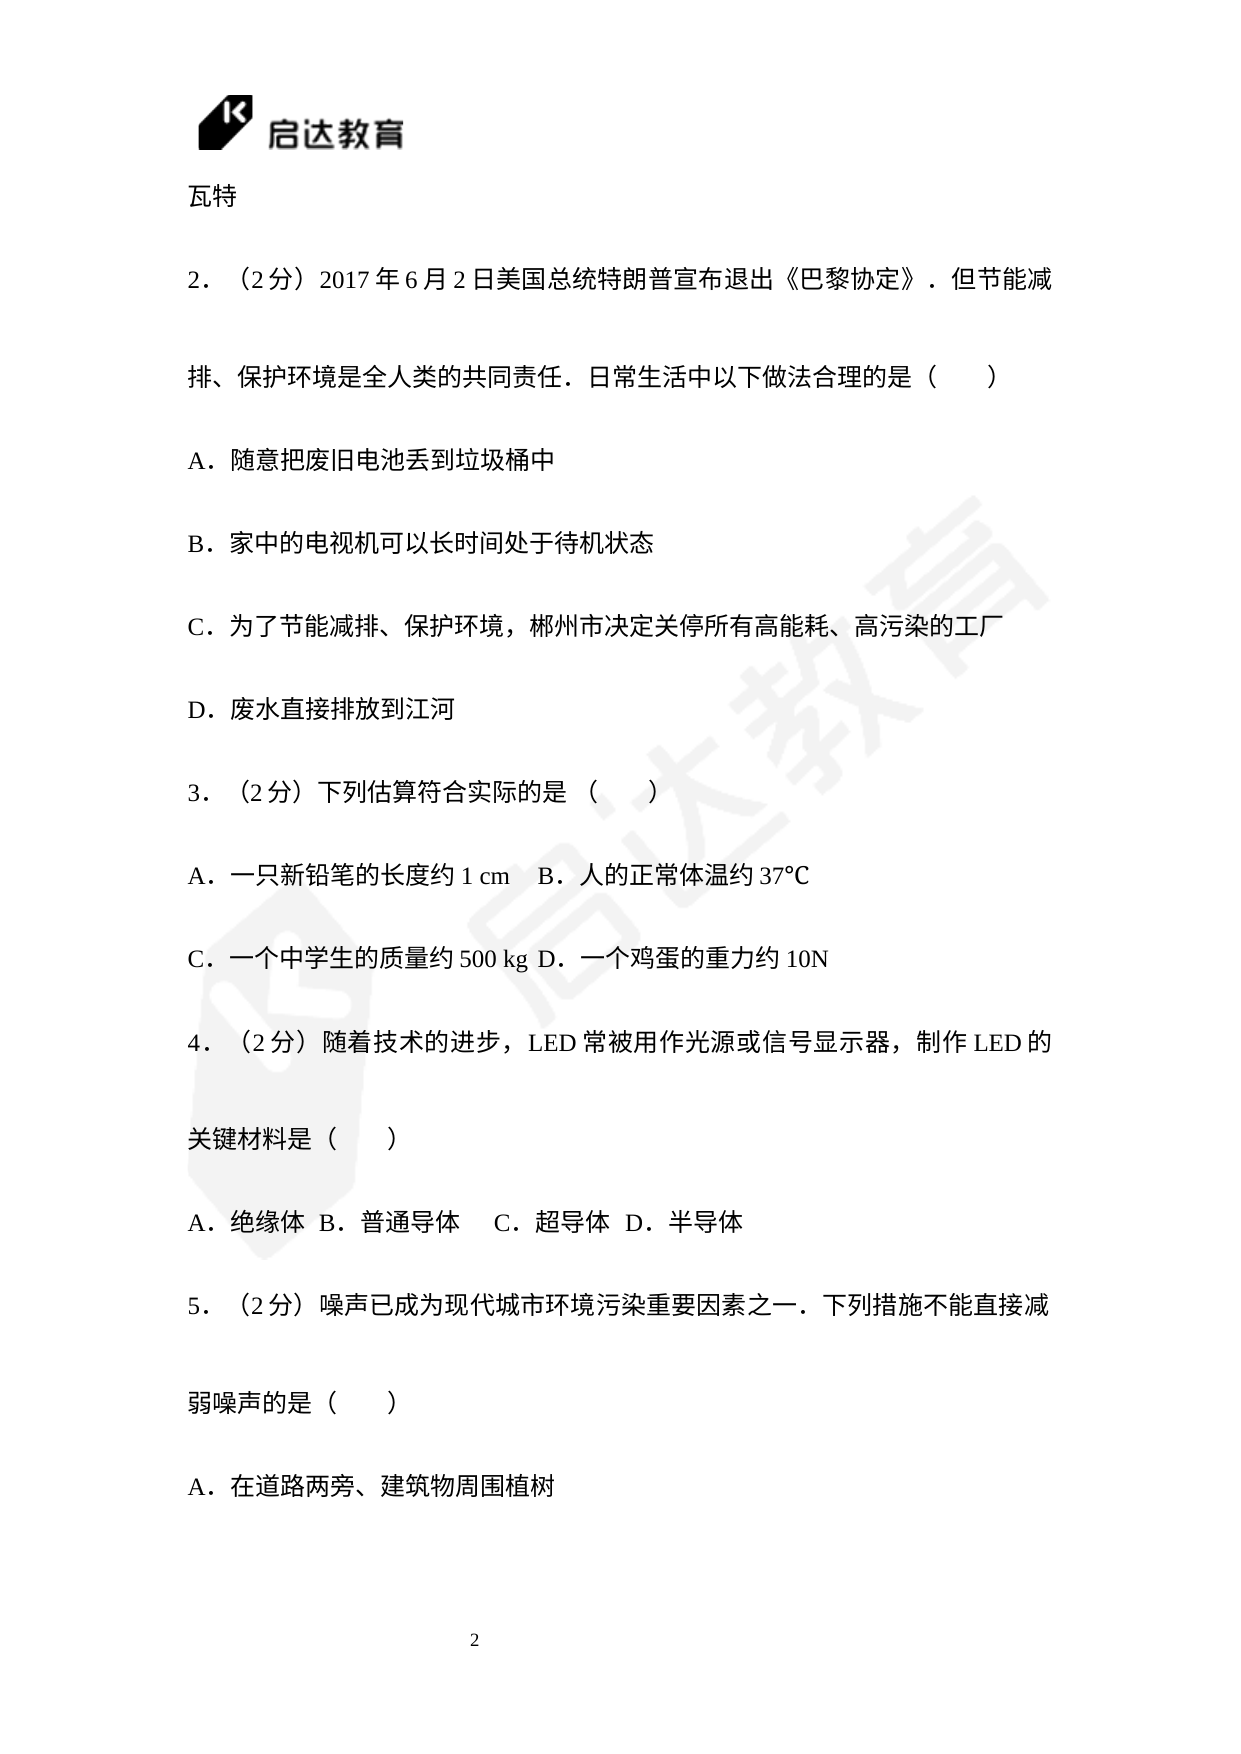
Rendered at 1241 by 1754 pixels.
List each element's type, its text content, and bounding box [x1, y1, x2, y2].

picture [198, 95, 404, 150]
text A．随意把废旧电池丢到垃圾桶中 [187, 426, 1053, 491]
text A．一只新铅笔的长度约1 cm B．人的正常体温约37℃ [187, 841, 1053, 906]
text C．一个中学生的质量约500 kg D．一个鸡蛋的重力约10N [187, 924, 1053, 989]
text 2．（2分）2017年6月2日美国总统特朗普宣布退出《巴黎协定》．但节能减排、保护环境是全人类的共同责任．日常生活中以下做法合理的是（ ） [187, 245, 1053, 408]
text A．绝缘体 B．普通导体 C．超导体 D．半导体 [187, 1188, 1053, 1253]
text B．家中的电视机可以长时间处于待机状态 [187, 509, 1053, 574]
text 5．（2分）噪声已成为现代城市环境污染重要因素之一．下列措施不能直接减弱噪声的是（ ） [187, 1271, 1053, 1434]
text C．为了节能减排、保护环境，郴州市决定关停所有高能耗、高污染的工厂 [187, 592, 1053, 657]
text 4．（2分）随着技术的进步，LED常被用作光源或信号显示器，制作LED的关键材料是（ ） [187, 1008, 1053, 1170]
text 3．（2分）下列估算符合实际的是 （ ） [187, 758, 1053, 823]
text D．废水直接排放到江河 [187, 675, 1053, 740]
text 瓦特 [187, 162, 1053, 227]
text A．在道路两旁、建筑物周围植树 [187, 1452, 1053, 1517]
